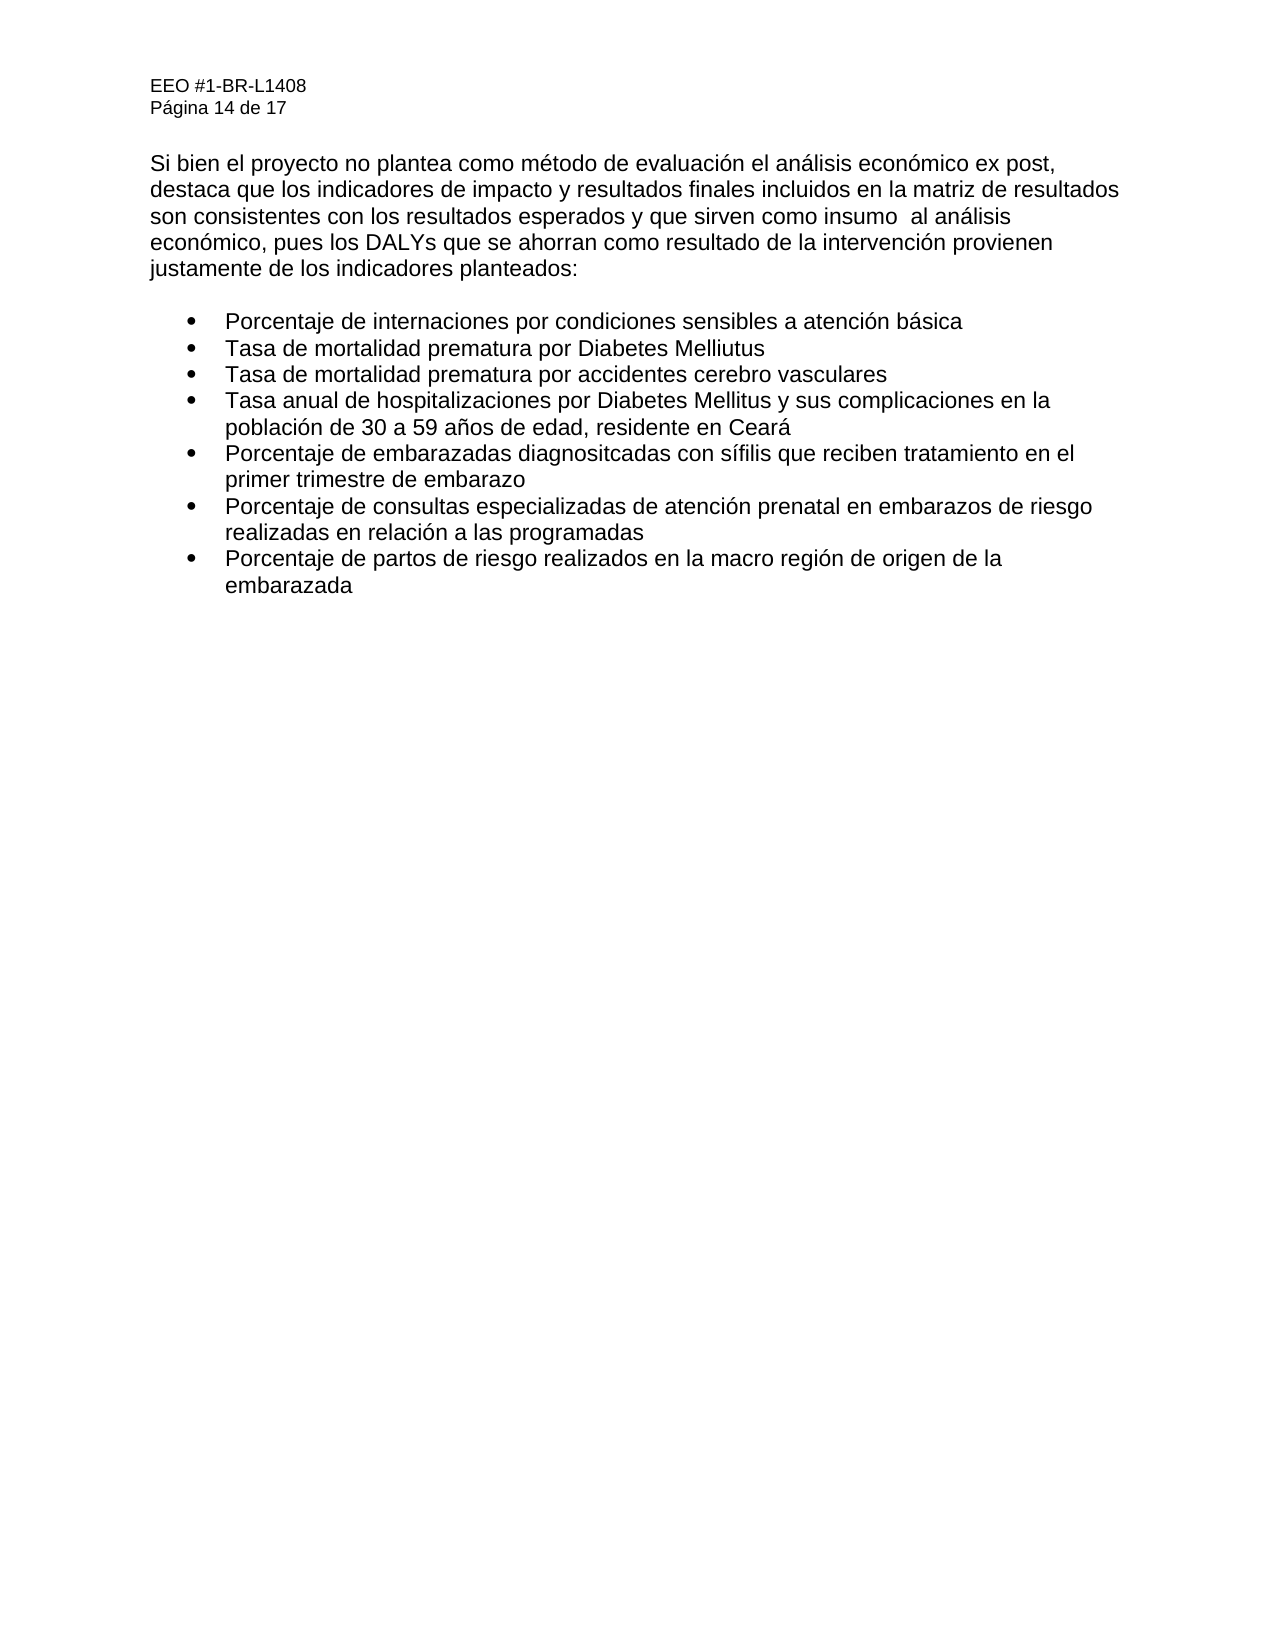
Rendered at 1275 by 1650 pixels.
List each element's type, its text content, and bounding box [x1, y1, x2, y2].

list Tasa anual de hospitalizaciones por Diabetes Mellitus y sus complicaciones en la población de 30 a 59 años de edad, residente en Ceará [187, 387, 1125, 440]
list Porcentaje de internaciones por condiciones sensibles a atención básica [187, 308, 1125, 334]
list Tasa de mortalidad prematura por accidentes cerebro vasculares [187, 361, 1125, 387]
list Porcentaje de consultas especializadas de atención prenatal en embarazos de riesgo realizadas en relación a las programadas [187, 493, 1125, 545]
text Si bien el proyecto no plantea como método de evaluación el análisis económico ex post, destaca que los indicadores de impacto y resultados finales incluidos en la matriz de resultados son consistentes con los resultados esperados y que sirven como insumo al análisis económico, pues los DALYs que se ahorran como resultado de la intervención provienen justamente de los indicadores planteados: [150, 150, 1125, 282]
list Tasa de mortalidad prematura por Diabetes Melliutus [187, 334, 1125, 361]
list Porcentaje de partos de riesgo realizados en la macro región de origen de la embarazada [187, 545, 1125, 598]
list Porcentaje de embarazadas diagnositcadas con sífilis que reciben tratamiento en el primer trimestre de embarazo [187, 440, 1125, 493]
